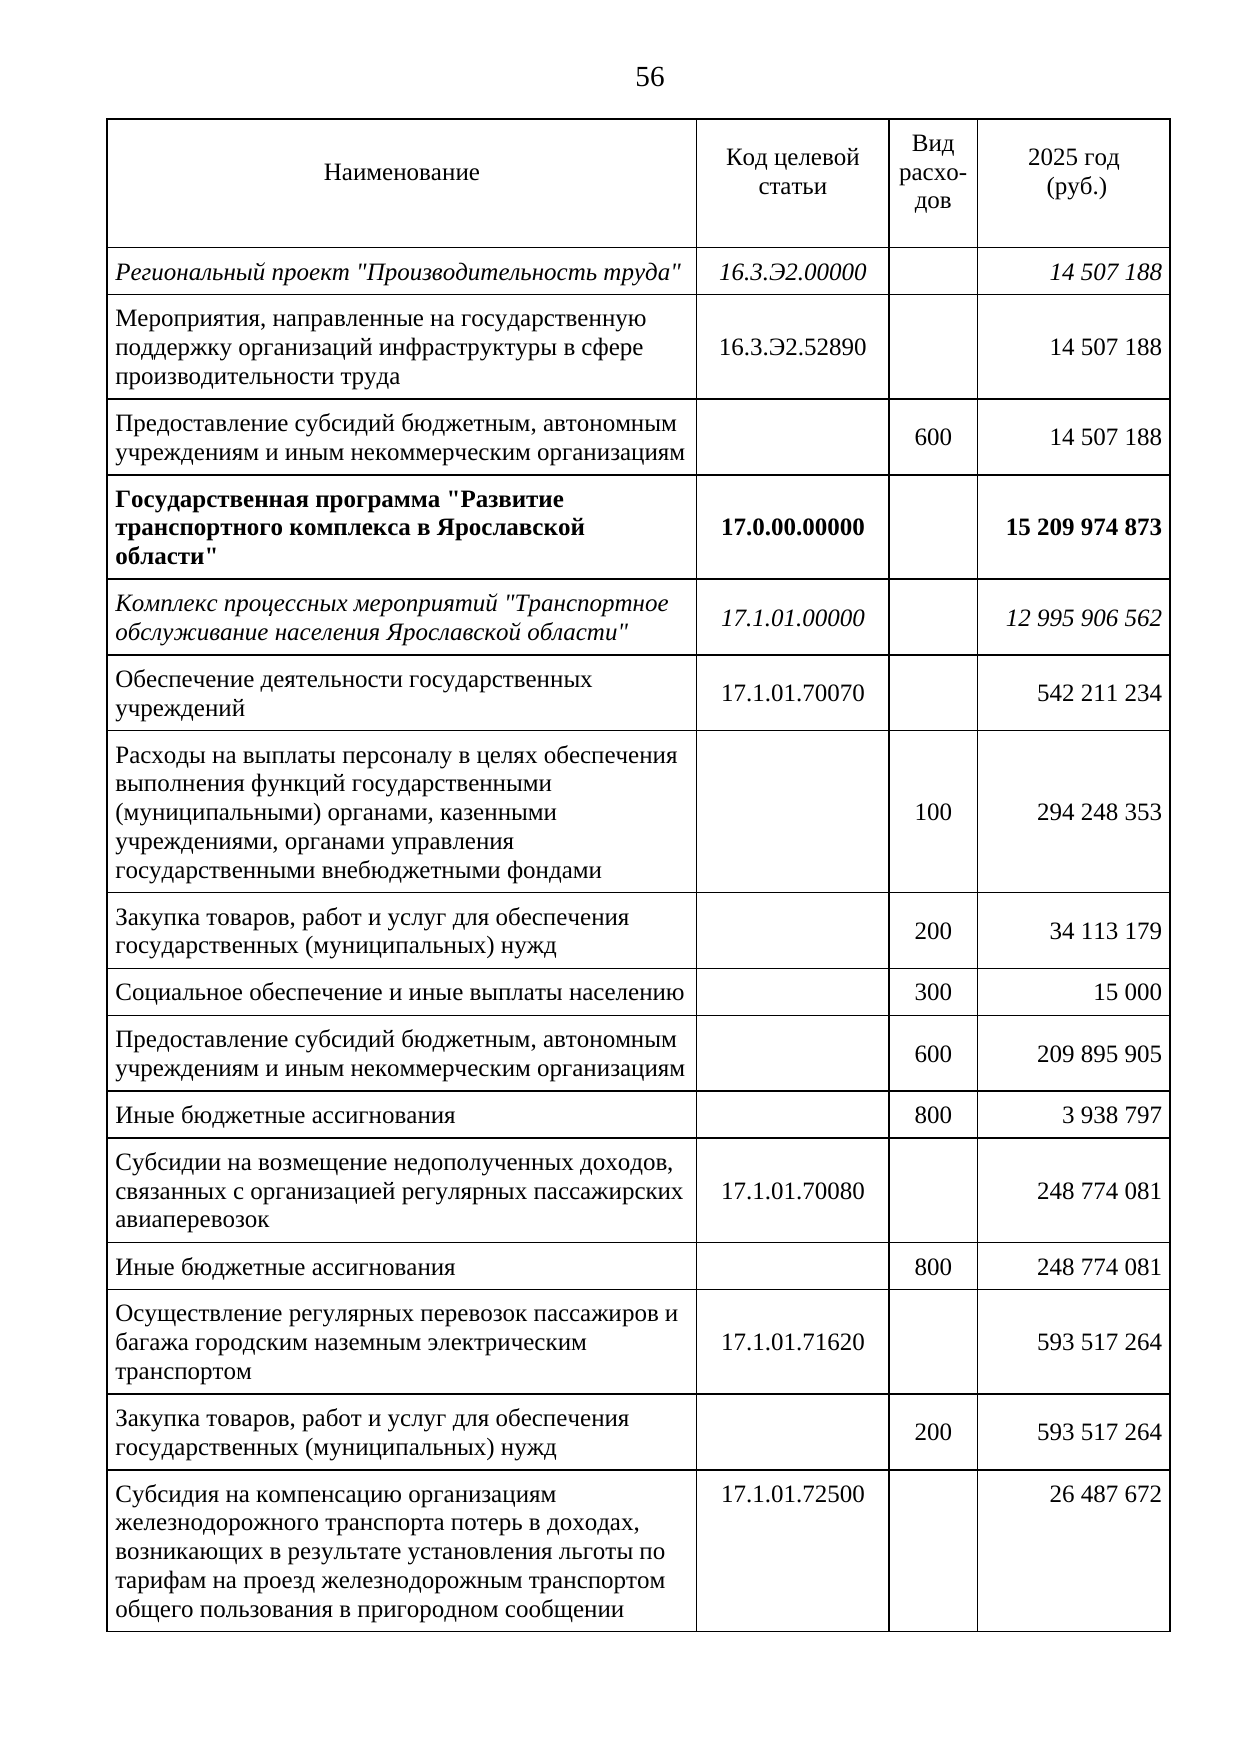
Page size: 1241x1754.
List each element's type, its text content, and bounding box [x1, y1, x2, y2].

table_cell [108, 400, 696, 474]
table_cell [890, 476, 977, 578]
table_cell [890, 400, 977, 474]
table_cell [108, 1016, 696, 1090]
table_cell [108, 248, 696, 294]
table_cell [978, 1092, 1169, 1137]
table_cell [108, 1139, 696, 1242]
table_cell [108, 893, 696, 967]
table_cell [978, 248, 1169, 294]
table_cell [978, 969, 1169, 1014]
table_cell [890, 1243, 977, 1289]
table_header 2025 год (руб.) [978, 120, 1169, 247]
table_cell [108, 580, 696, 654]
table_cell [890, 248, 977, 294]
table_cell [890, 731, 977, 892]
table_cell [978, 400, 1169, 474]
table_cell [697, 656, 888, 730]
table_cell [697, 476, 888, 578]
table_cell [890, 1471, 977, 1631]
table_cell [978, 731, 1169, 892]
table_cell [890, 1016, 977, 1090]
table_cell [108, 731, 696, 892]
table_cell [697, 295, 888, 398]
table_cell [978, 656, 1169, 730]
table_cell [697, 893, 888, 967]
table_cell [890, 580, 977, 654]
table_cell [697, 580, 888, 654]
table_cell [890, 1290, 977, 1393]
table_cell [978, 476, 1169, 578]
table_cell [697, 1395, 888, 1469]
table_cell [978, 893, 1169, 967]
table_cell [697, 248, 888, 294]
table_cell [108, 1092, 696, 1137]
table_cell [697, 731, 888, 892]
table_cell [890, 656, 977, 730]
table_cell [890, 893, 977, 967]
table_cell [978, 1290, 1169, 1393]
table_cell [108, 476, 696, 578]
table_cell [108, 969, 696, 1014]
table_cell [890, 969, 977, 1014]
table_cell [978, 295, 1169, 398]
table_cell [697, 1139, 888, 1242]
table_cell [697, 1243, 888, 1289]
table_header Код целевой статьи [697, 120, 888, 247]
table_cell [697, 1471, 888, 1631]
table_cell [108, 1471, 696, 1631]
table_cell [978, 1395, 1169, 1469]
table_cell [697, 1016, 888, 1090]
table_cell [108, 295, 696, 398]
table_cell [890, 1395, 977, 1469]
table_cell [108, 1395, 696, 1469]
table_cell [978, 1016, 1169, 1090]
table_header Вид расхо-дов [890, 120, 977, 247]
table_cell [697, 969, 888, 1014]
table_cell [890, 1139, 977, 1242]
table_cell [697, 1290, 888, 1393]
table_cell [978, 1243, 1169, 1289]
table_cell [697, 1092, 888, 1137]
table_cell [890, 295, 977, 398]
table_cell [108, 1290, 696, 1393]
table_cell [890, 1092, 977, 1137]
table_header Наименование [108, 120, 696, 247]
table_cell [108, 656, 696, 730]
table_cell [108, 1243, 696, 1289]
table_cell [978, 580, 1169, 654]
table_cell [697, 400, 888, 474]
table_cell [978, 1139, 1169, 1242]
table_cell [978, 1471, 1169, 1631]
